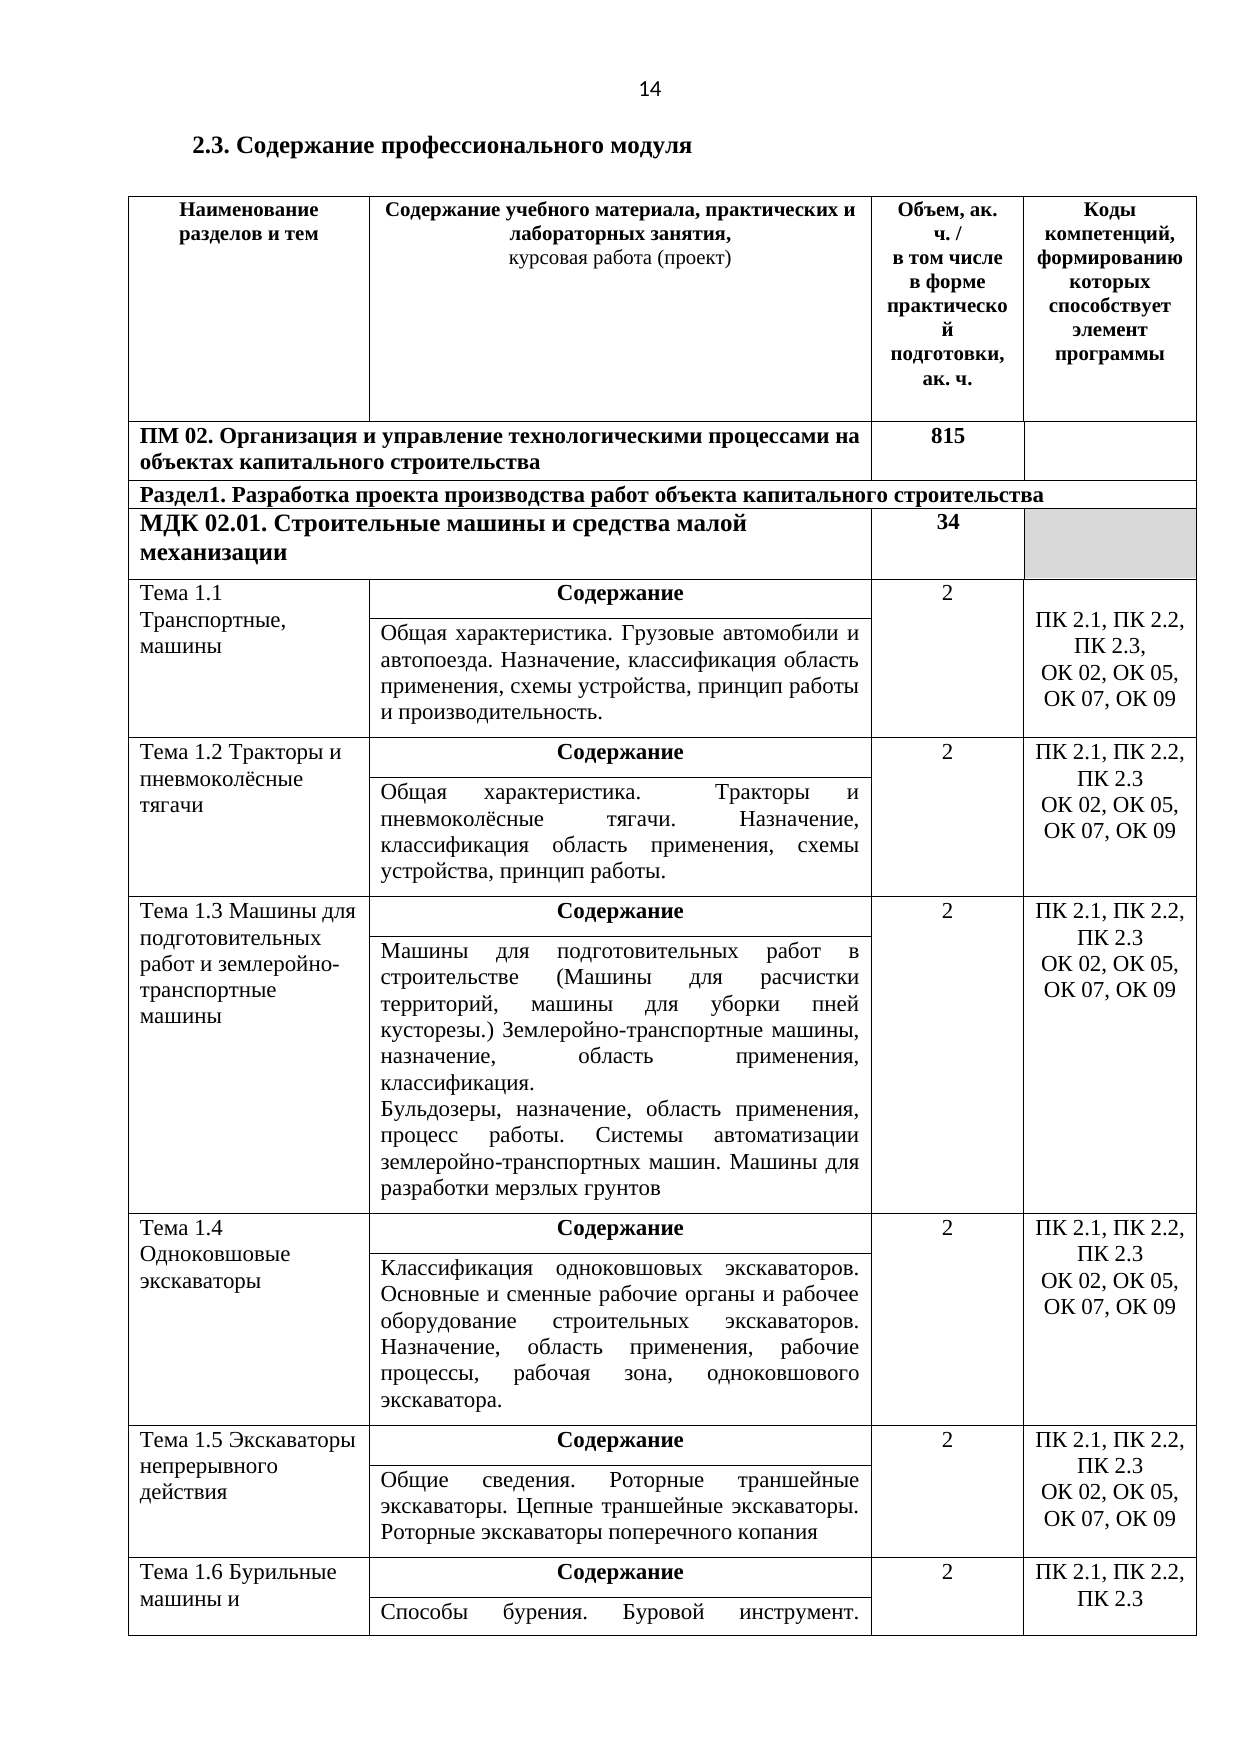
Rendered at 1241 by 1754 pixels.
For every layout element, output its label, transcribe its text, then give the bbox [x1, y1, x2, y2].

table_cell Содержание [370, 897, 871, 936]
table_cell ПК 2.1, ПК 2.2, ПК 2.3 ОК 02, ОК 05, ОК 07, ОК 09 [1024, 897, 1196, 1213]
table_cell 2 [872, 1558, 1023, 1635]
table_cell Содержание [370, 1214, 871, 1253]
table_cell Содержание [370, 580, 871, 618]
table_cell Раздел1. Разработка проекта производства работ объекта капитального строительства [129, 481, 1196, 507]
table_cell [1025, 422, 1196, 480]
table_cell Общие сведения. Роторные траншейные экскаваторы. Цепные траншейные экскаваторы. Роторные экскаваторы поперечного копания [370, 1466, 871, 1557]
table_cell 2 [872, 897, 1023, 1213]
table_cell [370, 1598, 871, 1635]
table_cell 2 [872, 1426, 1023, 1557]
table_cell Тема 1.5 Экскаваторы непрерывного действия [129, 1426, 369, 1557]
table_cell ПК 2.1, ПК 2.2, ПК 2.3, ОК 02, ОК 05, ОК 07, ОК 09 [1024, 580, 1196, 737]
table_cell [1025, 509, 1196, 578]
list Содержание профессионального модуля [192, 130, 1181, 159]
table_cell 815 [872, 422, 1024, 480]
table_cell Общая характеристика. Грузовые автомобили и автопоезда. Назначение, классификация область применения, схемы устройства, принцип работы и производительность. [370, 619, 871, 737]
table_cell МДК 02.01. Строительные машины и средства малой механизации [129, 509, 871, 578]
table_header Наименование разделов и тем [129, 197, 369, 421]
table_cell Тема 1.1 Транспортные, машины [129, 580, 369, 737]
table_cell ПМ 02. Организация и управление технологическими процессами на объектах капитального строительства [129, 422, 871, 480]
table_cell Тема 1.6 Бурильные машины и грунтоуплотняющие машины [129, 1558, 369, 1635]
table_cell ПК 2.1, ПК 2.2, ПК 2.3 ОК 02, ОК 05, ОК 07, ОК 09 [1024, 1558, 1196, 1635]
table_cell 2 [872, 580, 1023, 737]
table_cell Классификация одноковшовых экскаваторов. Основные и сменные рабочие органы и рабочее оборудование строительных экскаваторов. Назначение, область применения, рабочие процессы, рабочая зона, одноковшового экскаватора. [370, 1254, 871, 1425]
table_cell Тема 1.3 Машины для подготовительных работ и землеройно- транспортные машины [129, 897, 369, 1213]
table_header Коды компетенций, формированию которых способствует элемент программы [1024, 197, 1196, 421]
table_cell Общая характеристика. Тракторы и пневмоколёсные тягачи. Назначение, классификация область применения, схемы устройства, принцип работы. [370, 778, 871, 896]
table_cell ПК 2.1, ПК 2.2, ПК 2.3 ОК 02, ОК 05, ОК 07, ОК 09 [1024, 1426, 1196, 1557]
table_cell Тема 1.2 Тракторы и пневмоколёсные тягачи [129, 738, 369, 896]
table_cell ПК 2.1, ПК 2.2, ПК 2.3 ОК 02, ОК 05, ОК 07, ОК 09 [1024, 1214, 1196, 1425]
table_cell Содержание [370, 738, 871, 777]
table_cell Машины для подготовительных работ в строительстве (Машины для расчистки территорий, машины для уборки пней кусторезы.) Землеройно-транспортные машины, назначение, область применения, классификация. Бульдозеры, назначение, область применения, процесс работы. Системы автоматизации землеройно-транспортных машин. Машины для разработки мерзлых грунтов [370, 937, 871, 1213]
table_cell ПК 2.1, ПК 2.2, ПК 2.3 ОК 02, ОК 05, ОК 07, ОК 09 [1024, 738, 1196, 896]
table_cell 2 [872, 738, 1023, 896]
table_header Содержание учебного материала, практических и лабораторных занятия, курсовая работа (проект) [370, 197, 871, 421]
table_cell Содержание [370, 1426, 871, 1464]
table_cell 34 [872, 509, 1024, 578]
table_cell Содержание [370, 1558, 871, 1597]
table_header Объем, ак. ч. / в том числе в форме практической подготовки, ак. ч. [872, 197, 1023, 421]
table_cell Тема 1.4 Одноковшовые экскаваторы [129, 1214, 369, 1425]
table_cell 2 [872, 1214, 1023, 1425]
